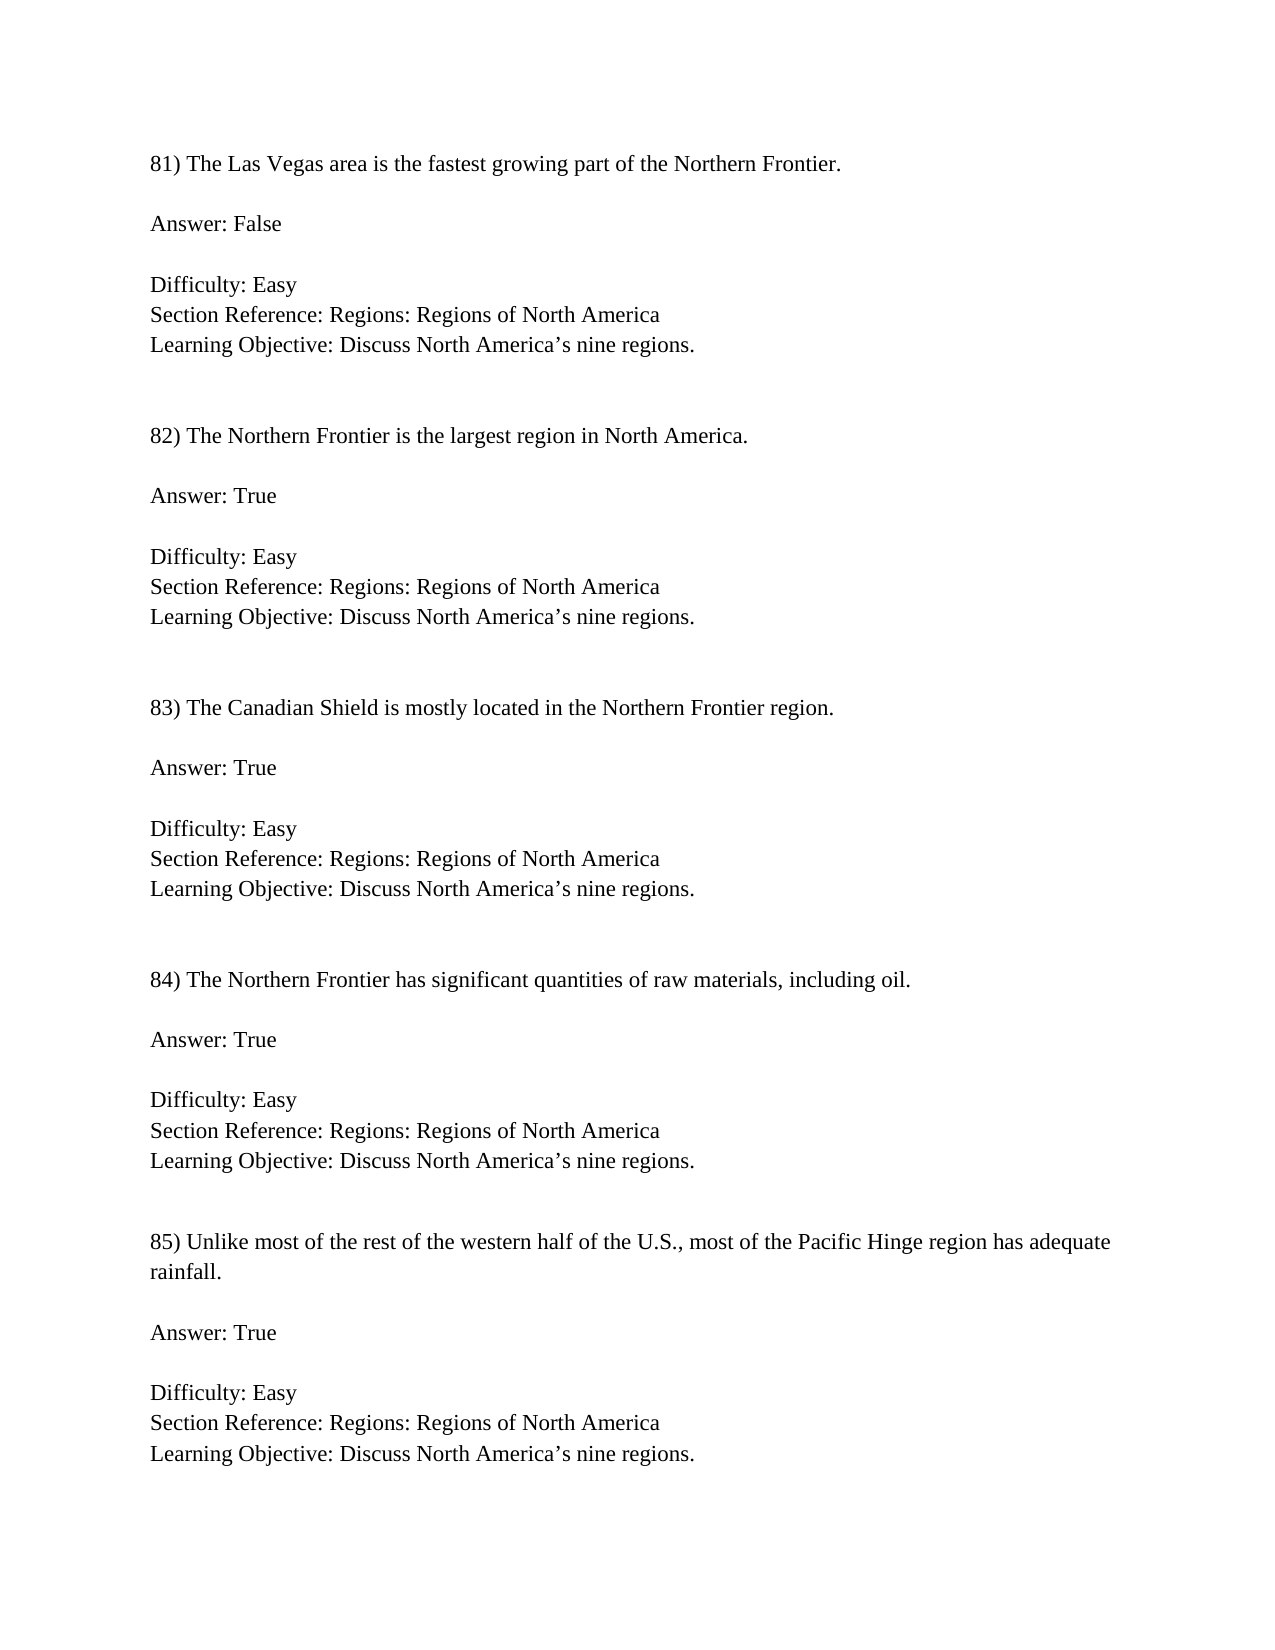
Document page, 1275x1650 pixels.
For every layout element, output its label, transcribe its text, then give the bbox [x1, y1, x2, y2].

text Learning Objective: Discuss North America’s nine regions. [150, 1147, 1125, 1173]
text Section Reference: Regions: Regions of North America [150, 1117, 1125, 1143]
text Section Reference: Regions: Regions of North America [150, 573, 1125, 599]
text Difficulty: Easy [150, 543, 1125, 569]
text Difficulty: Easy [150, 814, 1125, 841]
text Answer: True [150, 1026, 1125, 1052]
text Difficulty: Easy [150, 1379, 1125, 1406]
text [150, 1439, 1125, 1466]
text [150, 1409, 1125, 1436]
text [150, 301, 1125, 327]
text Learning Objective: Discuss North America’s nine regions. [150, 875, 1125, 901]
text Learning Objective: Discuss North America’s nine regions. [150, 331, 1125, 358]
text Learning Objective: Discuss North America’s nine regions. [150, 603, 1125, 629]
text Answer: True [150, 482, 1125, 509]
text 83) The Canadian Shield is mostly located in the Northern Frontier region. [150, 694, 1125, 720]
text 85) Unlike most of the rest of the western half of the U.S., most of the Pacific Hinge region has adequate rainfall. [150, 1228, 1125, 1285]
text Section Reference: Regions: Regions of North America [150, 845, 1125, 871]
text Difficulty: Easy [150, 1086, 1125, 1113]
text Answer: True [150, 754, 1125, 781]
text 82) The Northern Frontier is the largest region in North America. [150, 422, 1125, 448]
text Answer: True [150, 1319, 1125, 1345]
text 81) The Las Vegas area is the fastest growing part of the Northern Frontier. [150, 150, 1125, 176]
text 84) The Northern Frontier has significant quantities of raw materials, including oil. [150, 966, 1125, 992]
text Difficulty: Easy [150, 271, 1125, 297]
text Answer: False [150, 210, 1125, 237]
